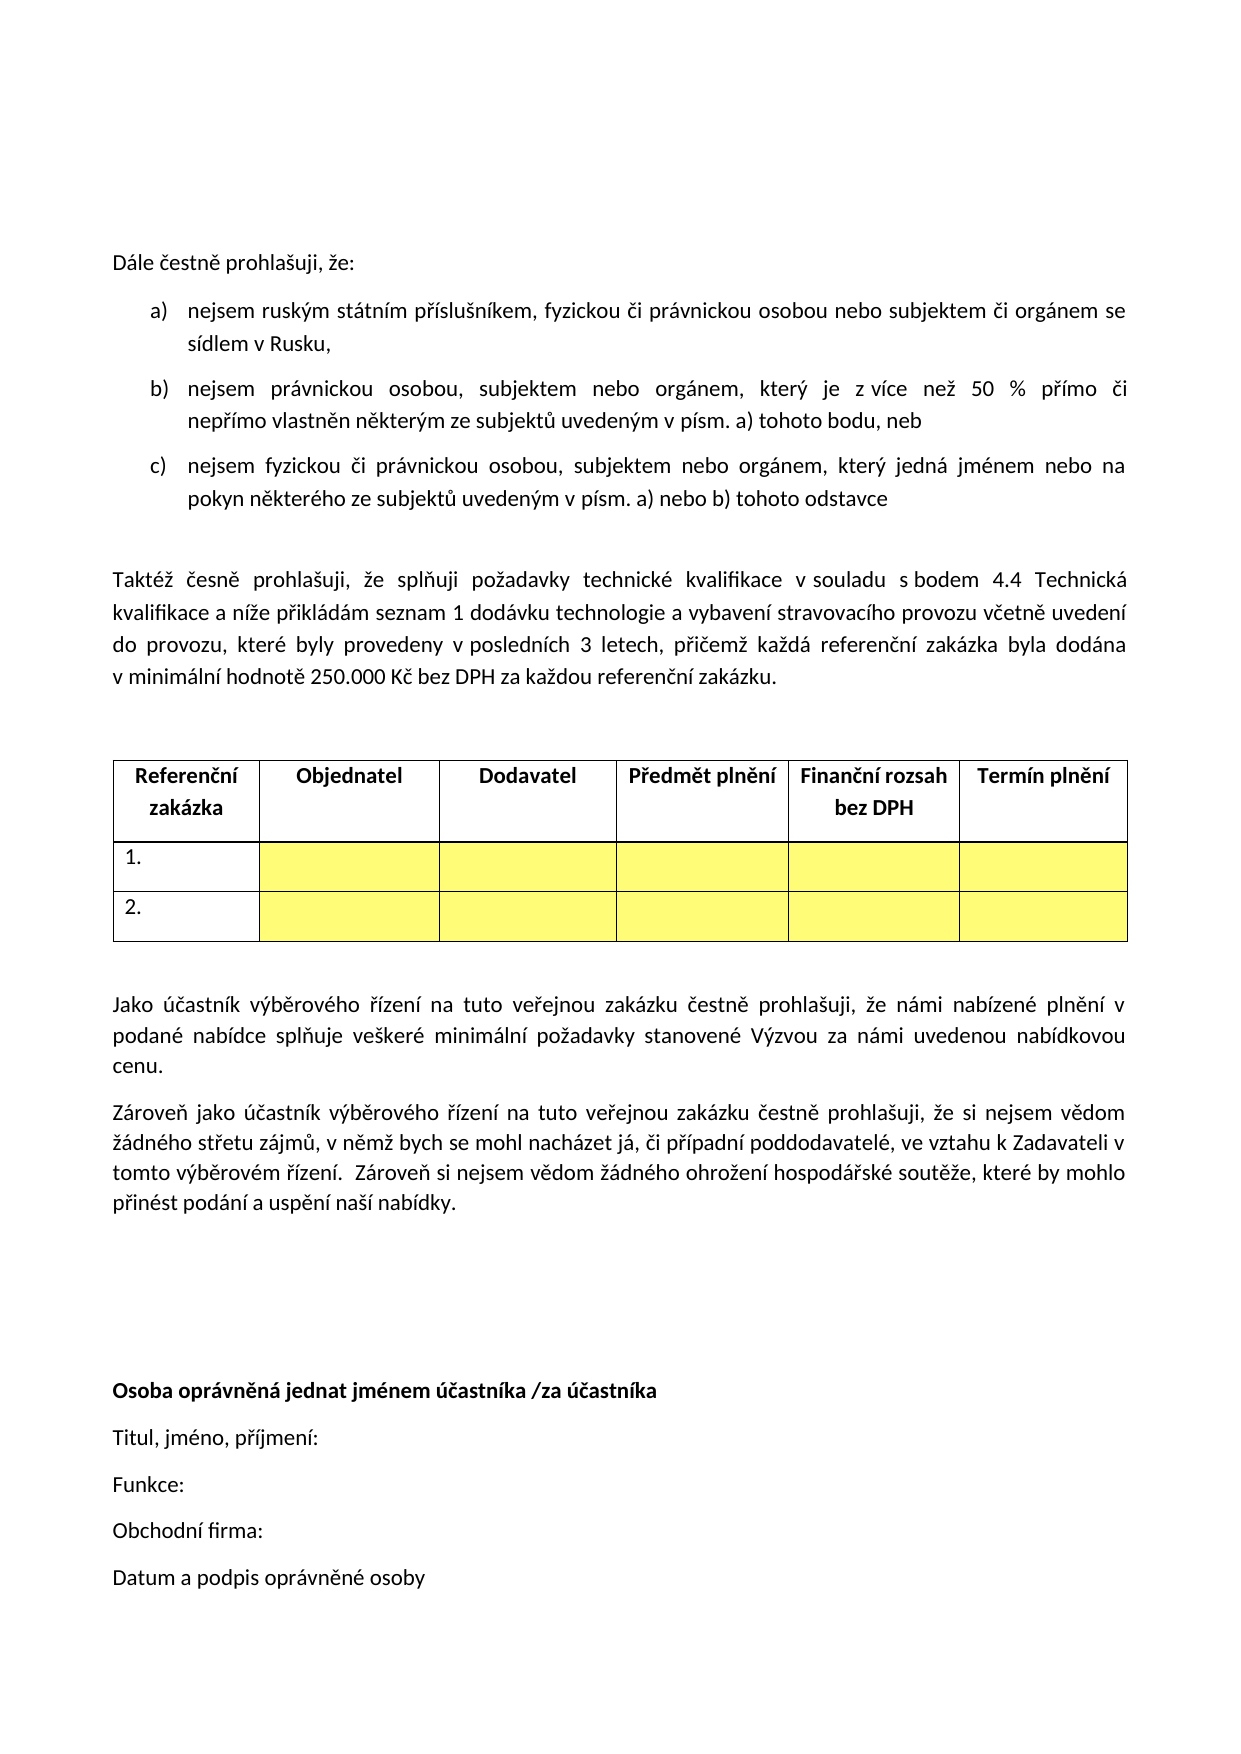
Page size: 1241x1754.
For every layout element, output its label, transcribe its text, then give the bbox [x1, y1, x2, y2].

table_cell [260, 843, 439, 891]
table_header Dodavatel [440, 761, 616, 841]
table_cell [440, 892, 616, 941]
table_cell 1. [114, 843, 259, 891]
list nejsem právnickou osobou, subjektem nebo orgánem, který je z více než 50 % přímo či nepřímo vlastněn některým ze subjektů uvedeným v písm. a) tohoto bodu, neb [150, 374, 1128, 434]
text Obchodní firma: [112, 1517, 1128, 1544]
table_header Objednatel [260, 761, 439, 841]
table_header Referenční zakázka [114, 761, 259, 841]
text Taktéž česně prohlašuji, že splňuji požadavky technické kvalifikace v souladu s bodem 4.4 Technická kvalifikace a níže přikládám seznam 1 dodávku technologie a vybavení stravovacího provozu včetně uvedení do provozu, které byly provedeny v posledních 3 letech, přičemž každá referenční zakázka byla dodána v minimální hodnotě 250.000 Kč bez DPH za každou referenční zakázku. [112, 565, 1128, 690]
text Funkce: [112, 1470, 1128, 1498]
text Jako účastník výběrového řízení na tuto veřejnou zakázku čestně prohlašuji, že námi nabízené plnění v podané nabídce splňuje veškeré minimální požadavky stanovené Výzvou za námi uvedenou nabídkovou cenu. [112, 991, 1128, 1079]
table_cell [960, 892, 1127, 941]
text Titul, jméno, příjmení: [112, 1423, 1128, 1451]
table_header Finanční rozsah bez DPH [789, 761, 959, 841]
table_cell [789, 843, 959, 891]
table_cell [260, 892, 439, 941]
list nejsem fyzickou či právnickou osobou, subjektem nebo orgánem, který jedná jménem nebo na pokyn některého ze subjektů uvedeným v písm. a) nebo b) tohoto odstavce [150, 452, 1128, 512]
list nejsem ruským státním příslušníkem, fyzickou či právnickou osobou nebo subjektem či orgánem se sídlem v Rusku, [150, 297, 1128, 357]
text Osoba oprávněná jednat jménem účastníka /za účastníka [112, 1376, 1128, 1404]
table_header Termín plnění [960, 761, 1127, 841]
table_cell [617, 892, 788, 941]
table_cell [789, 892, 959, 941]
text Datum a podpis oprávněné osoby [112, 1563, 1128, 1591]
text Dále čestně prohlašuji, že: [112, 248, 1128, 276]
table_cell 2. [114, 892, 259, 941]
text Zároveň jako účastník výběrového řízení na tuto veřejnou zakázku čestně prohlašuji, že si nejsem vědom žádného střetu zájmů, v němž bych se mohl nacházet já, či případní poddodavatelé, ve vztahu k Zadavateli v tomto výběrovém řízení. Zároveň si nejsem vědom žádného ohrožení hospodářské soutěže, které by mohlo přinést podání a uspění naší nabídky. [112, 1098, 1128, 1216]
table_cell [440, 843, 616, 891]
table_cell [960, 843, 1127, 891]
table_header Předmět plnění [617, 761, 788, 841]
table_cell [617, 843, 788, 891]
